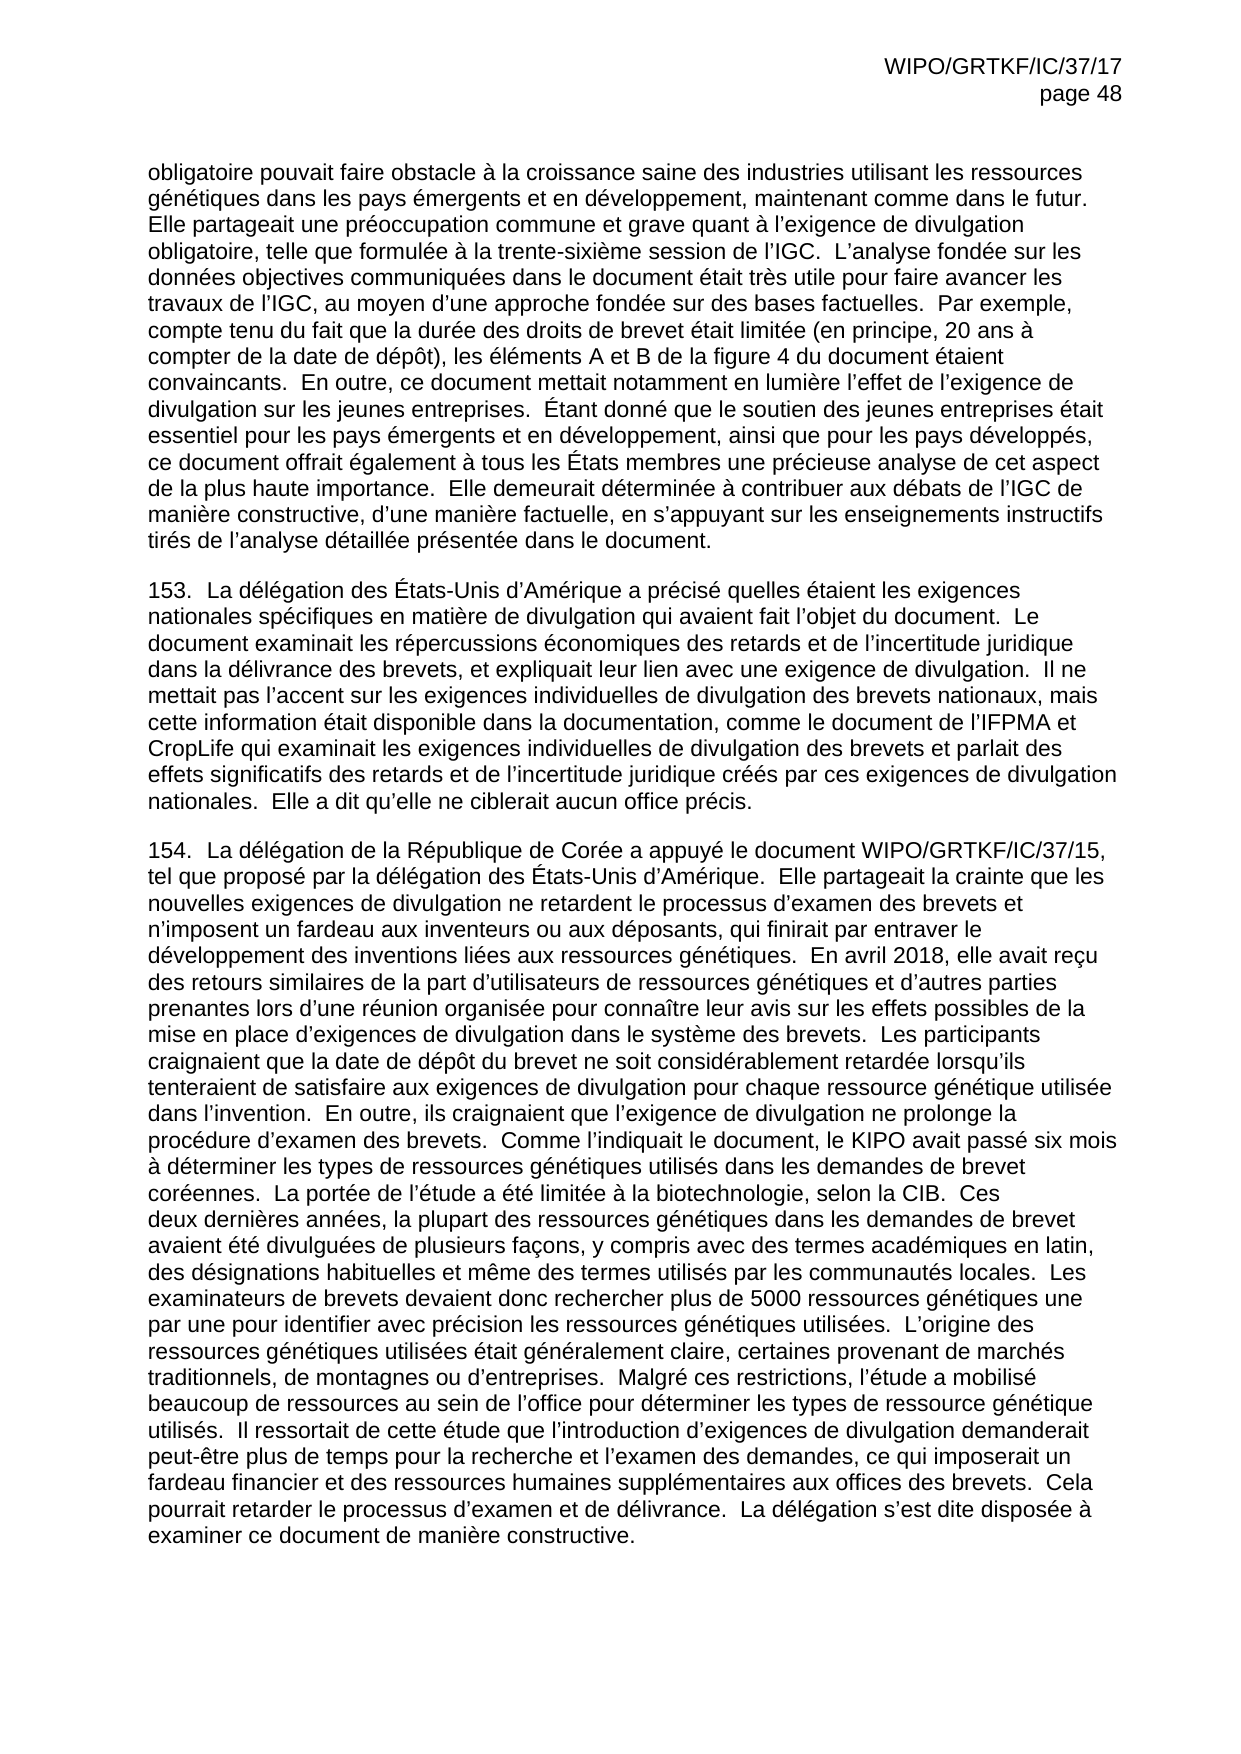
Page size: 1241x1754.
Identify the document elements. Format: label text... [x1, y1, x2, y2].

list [148, 158, 1122, 554]
list La délégation de la République de Corée a appuyé le document WIPO/GRTKF/IC/37/15, tel que proposé par la délégation des États-Unis d’Amérique. Elle partageait la crainte que les nouvelles exigences de divulgation ne retardent le processus d’examen des brevets et n’imposent un fardeau aux inventeurs ou aux déposants, qui finirait par entraver le développement des inventions liées aux ressources génétiques. En avril 2018, elle avait reçu des retours similaires de la part d’utilisateurs de ressources génétiques et d’autres parties prenantes lors d’une réunion organisée pour connaître leur avis sur les effets possibles de la mise en place d’exigences de divulgation dans le système des brevets. Les participants craignaient que la date de dépôt du brevet ne soit considérablement retardée lorsqu’ils tenteraient de satisfaire aux exigences de divulgation pour chaque ressource génétique utilisée dans l’invention. En outre, ils craignaient que l’exigence de divulgation ne prolonge la procédure d’examen des brevets. Comme l’indiquait le document, le KIPO avait passé six mois à déterminer les types de ressources génétiques utilisés dans les demandes de brevet coréennes. La portée de l’étude a été limitée à la biotechnologie, selon la CIB. Ces deux dernières années, la plupart des ressources génétiques dans les demandes de brevet avaient été divulguées de plusieurs façons, y compris avec des termes académiques en latin, des désignations habituelles et même des termes utilisés par les communautés locales. Les examinateurs de brevets devaient donc rechercher plus de 5000 ressources génétiques une par une pour identifier avec précision les ressources génétiques utilisées. L’origine des ressources génétiques utilisées était généralement claire, certaines provenant de marchés traditionnels, de montagnes ou d’entreprises. Malgré ces restrictions, l’étude a mobilisé beaucoup de ressources au sein de l’office pour déterminer les types de ressource génétique utilisés. Il ressortait de cette étude que l’introduction d’exigences de divulgation demanderait peut-être plus de temps pour la recherche et l’examen des demandes, ce qui imposerait un fardeau financier et des ressources humaines supplémentaires aux offices des brevets. Cela pourrait retarder le processus d’examen et de délivrance. La délégation s’est dite disposée à examiner ce document de manière constructive. [148, 837, 1122, 1548]
list La délégation des États-Unis d’Amérique a précisé quelles étaient les exigences nationales spécifiques en matière de divulgation qui avaient fait l’objet du document. Le document examinait les répercussions économiques des retards et de l’incertitude juridique dans la délivrance des brevets, et expliquait leur lien avec une exigence de divulgation. Il ne mettait pas l’accent sur les exigences individuelles de divulgation des brevets nationaux, mais cette information était disponible dans la documentation, comme le document de l’IFPMA et CropLife qui examinait les exigences individuelles de divulgation des brevets et parlait des effets significatifs des retards et de l’incertitude juridique créés par ces exigences de divulgation nationales. Elle a dit qu’elle ne ciblerait aucun office précis. [148, 577, 1122, 814]
